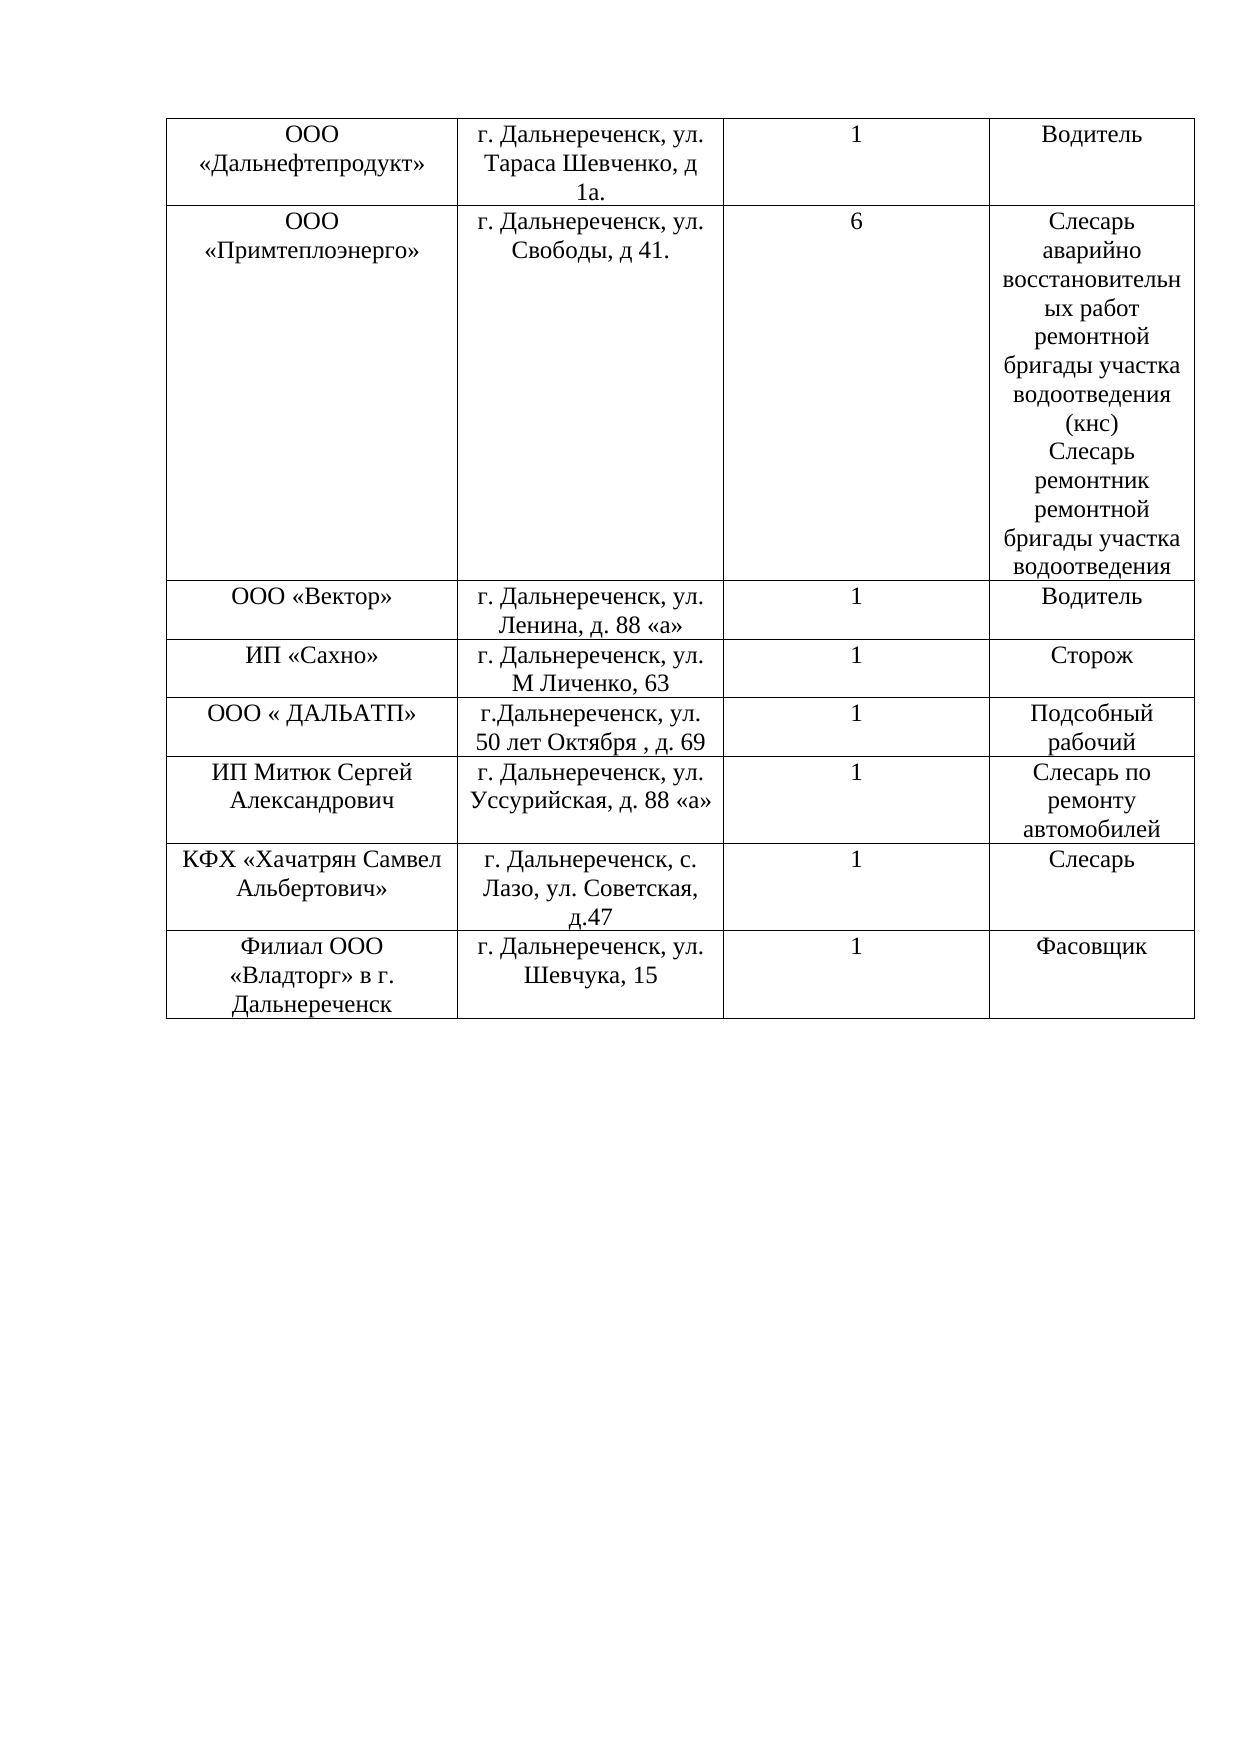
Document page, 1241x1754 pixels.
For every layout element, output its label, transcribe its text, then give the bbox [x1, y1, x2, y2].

table_cell г. Дальнереченск, ул. Уссурийская, д. 88 «а» [458, 757, 723, 843]
table_cell ООО «Примтеплоэнерго» [167, 206, 457, 580]
table_cell ООО « ДАЛЬАТП» [167, 698, 457, 756]
table_cell г. Дальнереченск, ул. Ленина, д. 88 «а» [458, 581, 723, 639]
table_cell 6 [724, 206, 989, 580]
table_cell 1 [724, 931, 989, 1018]
table_cell Водитель [990, 581, 1194, 639]
table_cell г. Дальнереченск, ул. М Личенко, 63 [458, 640, 723, 697]
table_cell ИП Митюк Сергей Александрович [167, 757, 457, 843]
table_cell Фасовщик [990, 931, 1194, 1018]
table_cell 1 [724, 698, 989, 756]
table_cell 1 [724, 119, 989, 205]
table_cell 1 [724, 844, 989, 930]
table_cell Слесарь [990, 844, 1194, 930]
table_cell г. Дальнереченск, ул. Шевчука, 15 [458, 931, 723, 1018]
table_cell Водитель [990, 119, 1194, 205]
table_cell г. Дальнереченск, ул. Тараса Шевченко, д 1а. [458, 119, 723, 205]
table_cell г. Дальнереченск, ул. Свободы, д 41. [458, 206, 723, 580]
table_cell Слесарь по ремонту автомобилей [990, 757, 1194, 843]
table_cell ООО «Вектор» [167, 581, 457, 639]
table_cell ИП «Сахно» [167, 640, 457, 697]
table_cell Слесарь аварийно восстановительных работ ремонтной бригады участка водоотведения (кнс) Слесарь ремонтник ремонтной бригады участка водоотведения [990, 206, 1194, 580]
table_cell Сторож [990, 640, 1194, 697]
table_cell г.Дальнереченск, ул. 50 лет Октября , д. 69 [458, 698, 723, 756]
table_cell ООО «Дальнефтепродукт» [167, 119, 457, 205]
table_cell 1 [724, 581, 989, 639]
table_cell Подсобный рабочий [990, 698, 1194, 756]
table_cell КФХ «Хачатрян Самвел Альбертович» [167, 844, 457, 930]
table_cell Филиал ООО «Владторг» в г. Дальнереченск [167, 931, 457, 1018]
table_cell г. Дальнереченск, с. Лазо, ул. Советская, д.47 [458, 844, 723, 930]
table_cell 1 [724, 640, 989, 697]
table_cell 1 [724, 757, 989, 843]
